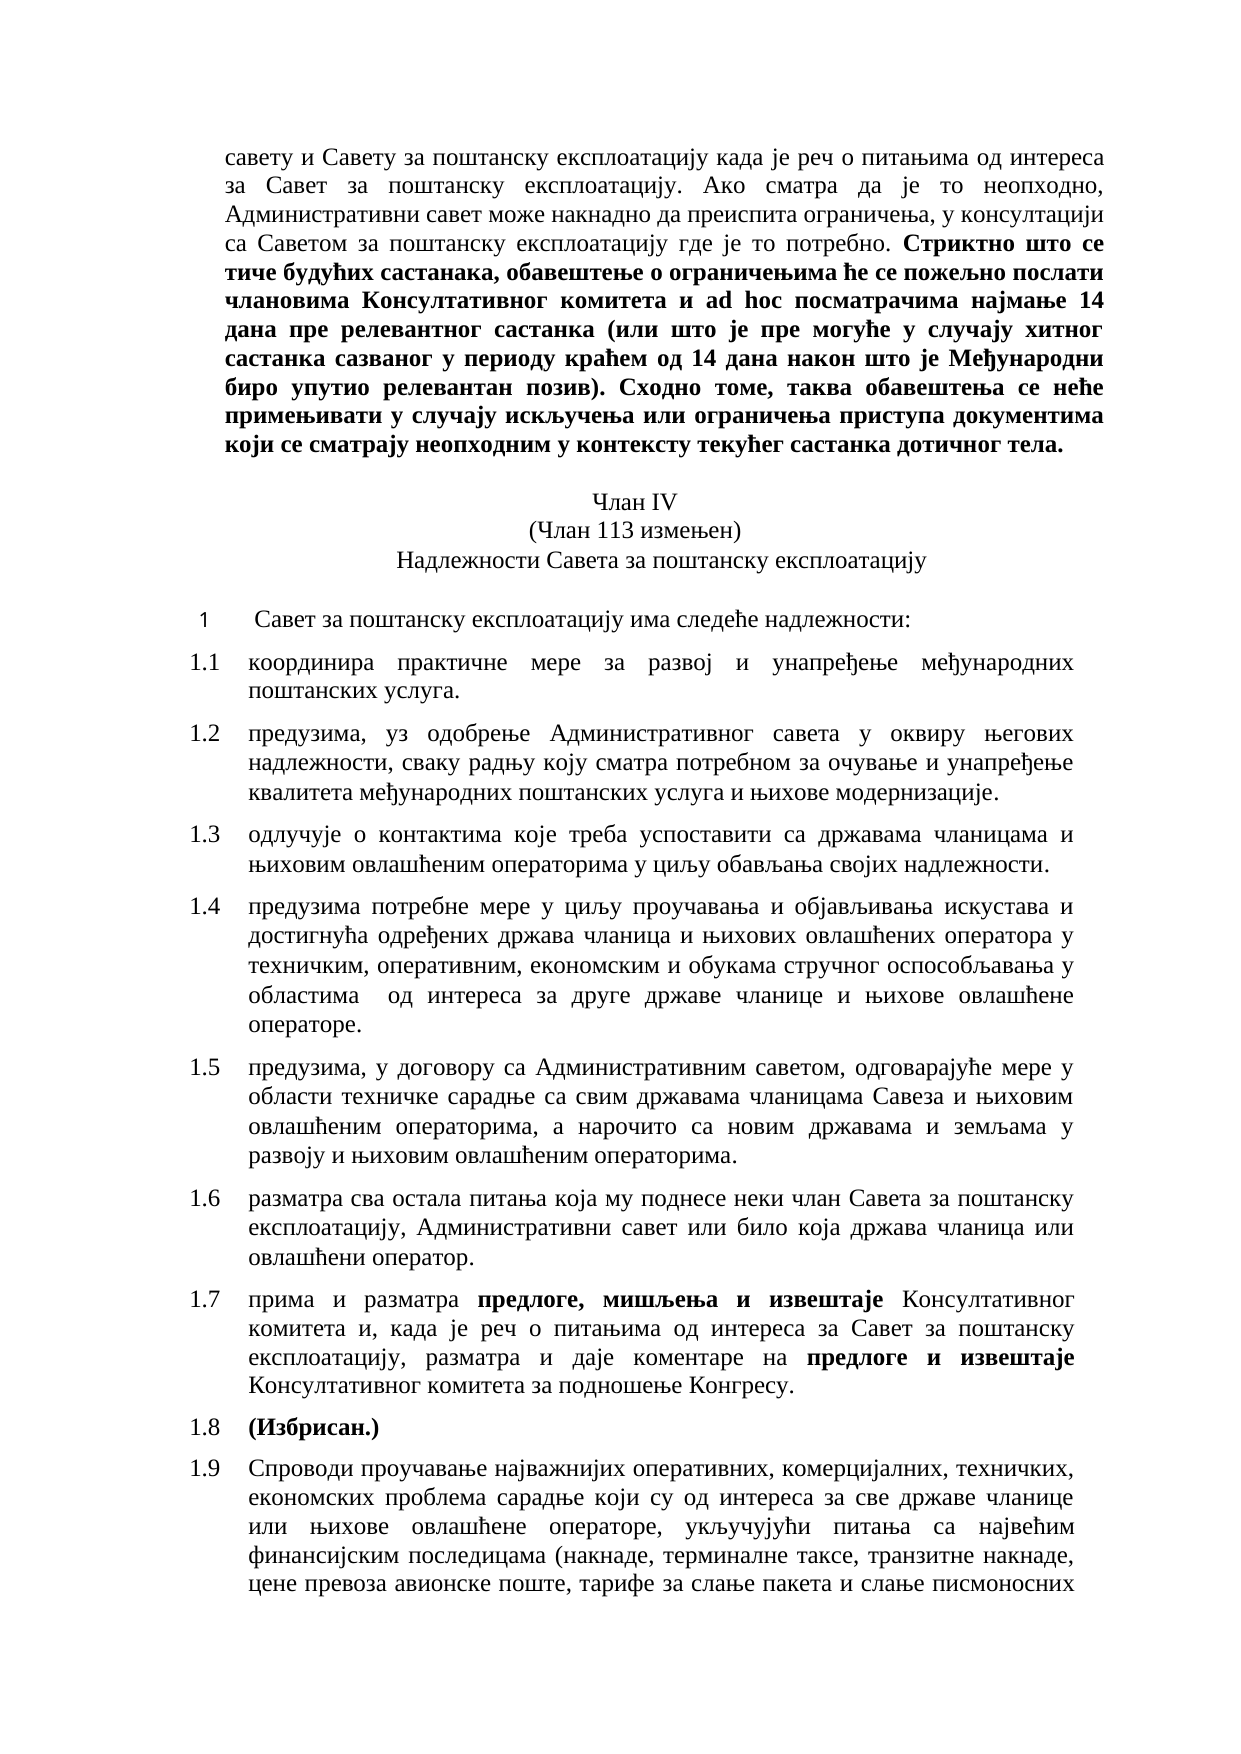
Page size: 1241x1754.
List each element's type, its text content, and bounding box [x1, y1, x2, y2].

text Члан IV [165, 487, 1104, 516]
text Надлежности Савета за поштанску експлоатацију [248, 545, 1075, 574]
list одлучује о контактима које треба успоставити са државама чланицама и њиховим овлашћеним операторима у циљу обављања својих надлежности. [189, 819, 1075, 877]
list (Избрисан.) [189, 1412, 1075, 1441]
text (Члан 113 измењен) [165, 516, 1104, 544]
list предузима потребне мере у циљу проучавања и објављивања искустава и достигнућа одређених држава чланица и њихових овлашћених оператора у техничким, оперативним, економским и обукама стручног оспособљавања у областима од интереса за друге државе чланице и њихове овлашћене операторе. [189, 891, 1075, 1038]
list координира практичне мере за развој и унапређење међународних поштанских услуга. [189, 647, 1075, 704]
list разматра сва остала питања која му поднесе неки члан Савета за поштанску експлоатацију, Административни савет или било која држава чланица или овлашћени оператор. [189, 1183, 1075, 1271]
list прима и разматра предлоге, мишљења и извештаје Консултативног комитета и, када је реч о питањима од интереса за Савет за поштанску експлоатацију, разматра и даје коментаре на предлоге и извештаје Консултативног комитета за подношење Конгресу. [189, 1284, 1075, 1399]
list предузима, у договору са Административним саветом, одговарајуће мере у области техничке сарадње са свим државама чланицама Савеза и њиховим овлашћеним операторима, а нарочито са новим државама и земљама у развоју и њиховим овлашћеним операторима. [189, 1052, 1075, 1169]
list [189, 1453, 1075, 1597]
list предузима, уз одобрење Административног савета у оквиру његових надлежности, сваку радњу коју сматра потребном за очување и унапређење квалитета међународних поштанских услуга и њихове модернизације. [189, 718, 1075, 806]
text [165, 142, 1104, 458]
list Савет за поштанску експлоатацију има следеће надлежности: [198, 604, 1075, 633]
